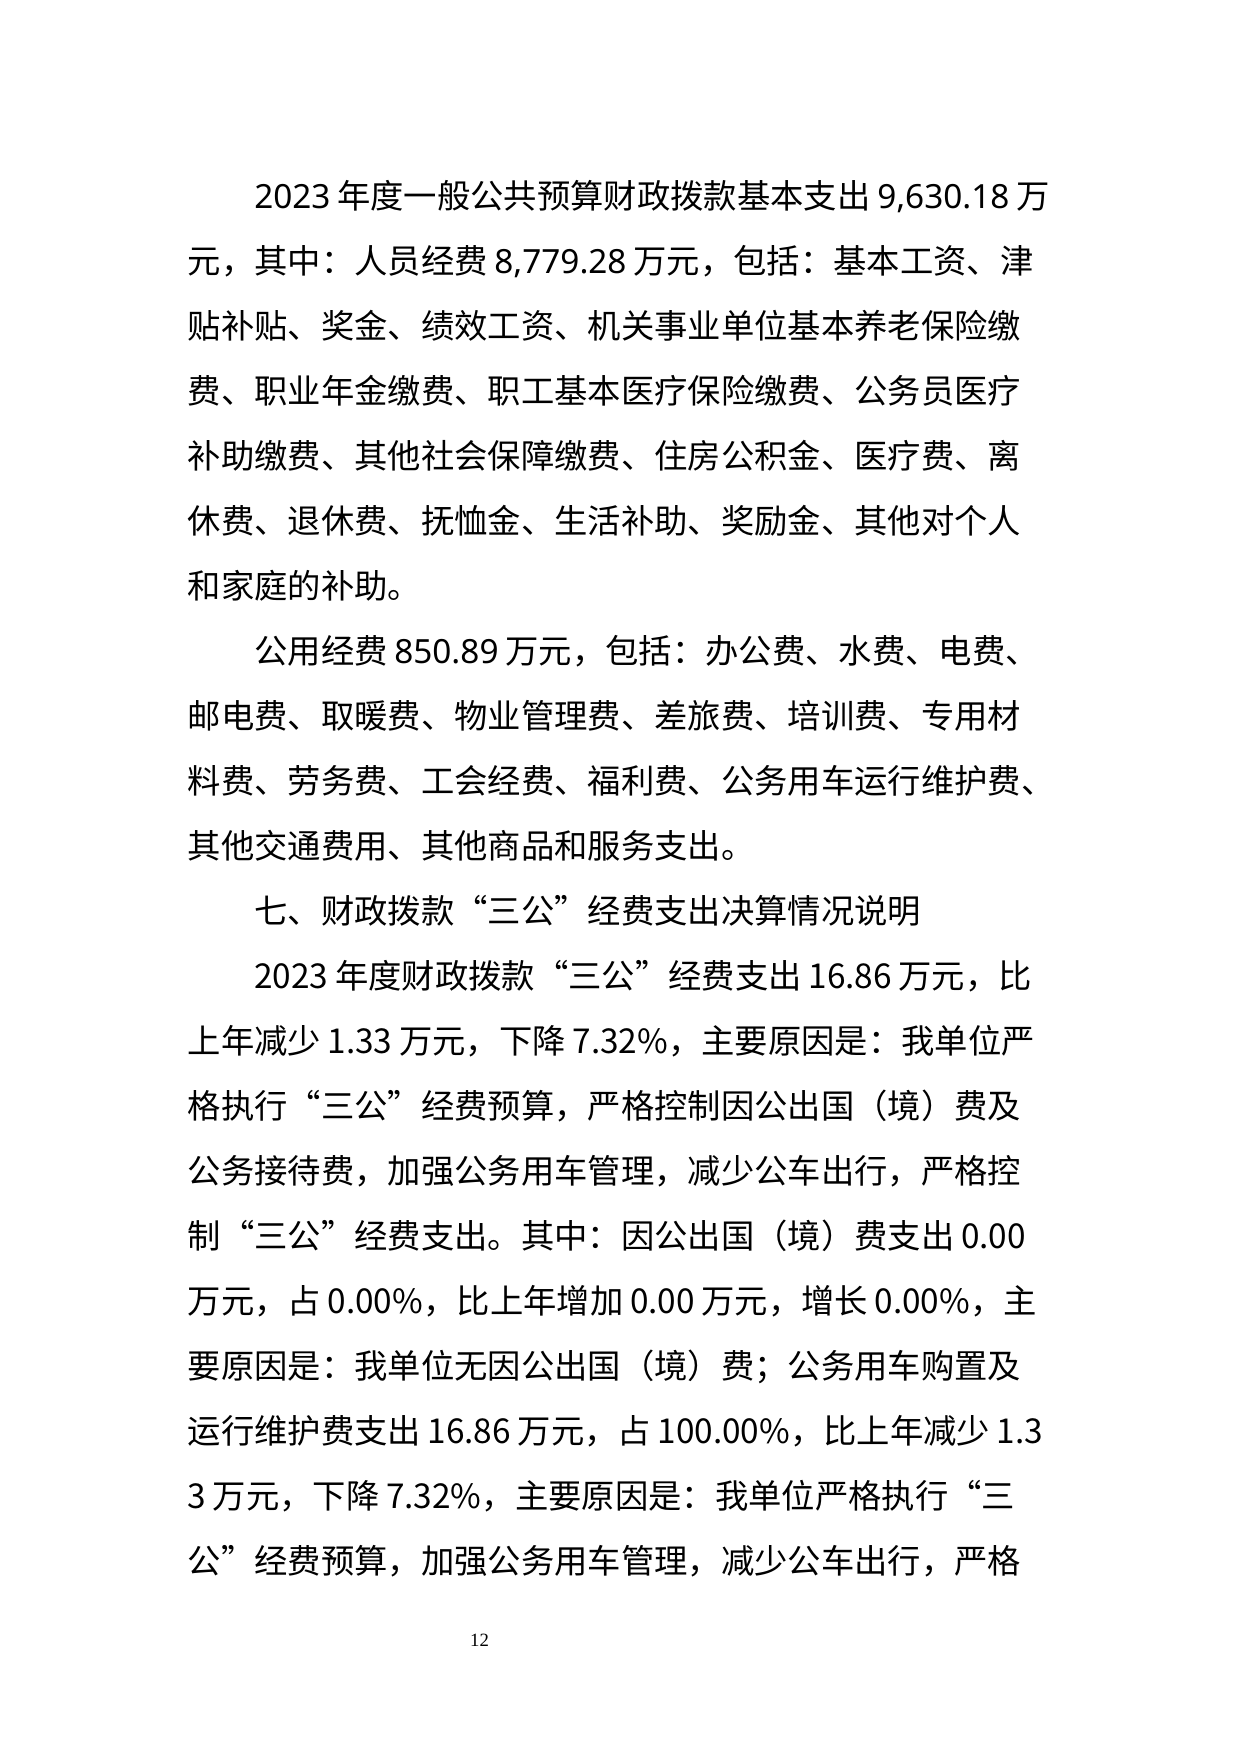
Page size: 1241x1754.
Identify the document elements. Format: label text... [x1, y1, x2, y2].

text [187, 942, 1053, 1592]
text 2023年度一般公共预算财政拨款基本支出9,630.18万元，其中：人员经费8,779.28万元，包括：基本工资、津贴补贴、奖金、绩效工资、机关事业单位基本养老保险缴费、职业年金缴费、职工基本医疗保险缴费、公务员医疗补助缴费、其他社会保障缴费、住房公积金、医疗费、离休费、退休费、抚恤金、生活补助、奖励金、其他对个人和家庭的补助。 [187, 162, 1053, 617]
text 七、财政拨款“三公”经费支出决算情况说明 [187, 877, 1053, 942]
text 公用经费850.89万元，包括：办公费、水费、电费、邮电费、取暖费、物业管理费、差旅费、培训费、专用材料费、劳务费、工会经费、福利费、公务用车运行维护费、其他交通费用、其他商品和服务支出。 [187, 617, 1053, 877]
